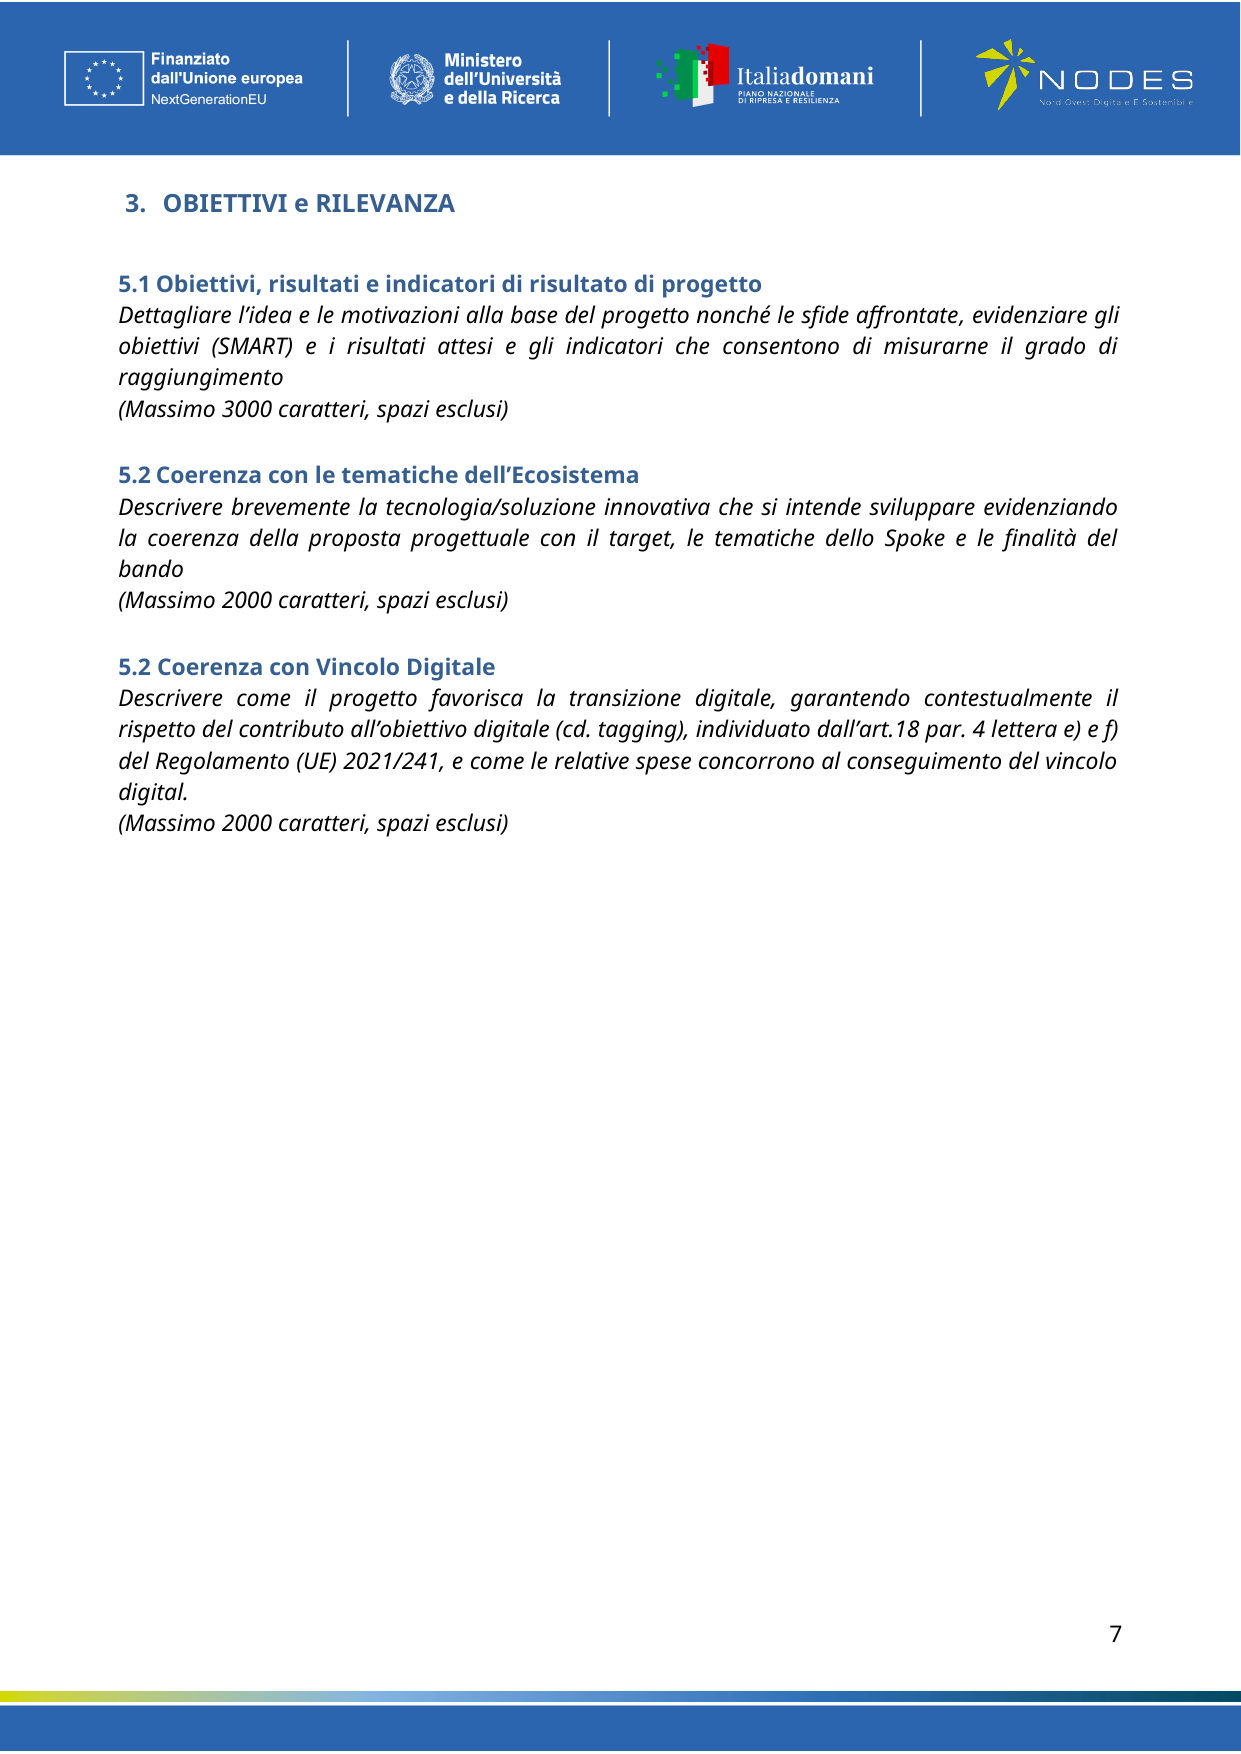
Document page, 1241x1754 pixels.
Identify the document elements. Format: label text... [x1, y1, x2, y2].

list Obiettivi, risultati e indicatori di risultato di progetto [118, 268, 1122, 299]
text Dettagliare l’idea e le motivazioni alla base del progetto nonché le sfide affrontate, evidenziare gli obiettivi (SMART) e i risultati attesi e gli indicatori che consentono di misurarne il grado di raggiungimento [118, 299, 1122, 393]
picture [0, 1702, 1241, 1751]
text (Massimo 3000 caratteri, spazi esclusi) [118, 393, 1122, 424]
subtitle OBIETTIVI e RILEVANZA [125, 186, 1122, 220]
text (Massimo 2000 caratteri, spazi esclusi) [118, 584, 1122, 616]
text Descrivere brevemente la tecnologia/soluzione innovativa che si intende sviluppare evidenziando la coerenza della proposta progettuale con il target, le tematiche dello Spoke e le finalità del bando [118, 491, 1122, 584]
text Descrivere come il progetto favorisca la transizione digitale, garantendo contestualmente il rispetto del contributo all’obiettivo digitale (cd. tagging), individuato dall’art.18 par. 4 lettera e) e f) del Regolamento (UE) 2021/241, e come le relative spese concorrono al conseguimento del vincolo digital. [118, 682, 1122, 807]
list Coerenza con le tematiche dell’Ecosistema [118, 459, 1122, 491]
picture [0, 2, 1241, 197]
text 5.2 Coerenza con Vincolo Digitale [118, 651, 1122, 682]
text (Massimo 2000 caratteri, spazi esclusi) [118, 807, 1122, 838]
